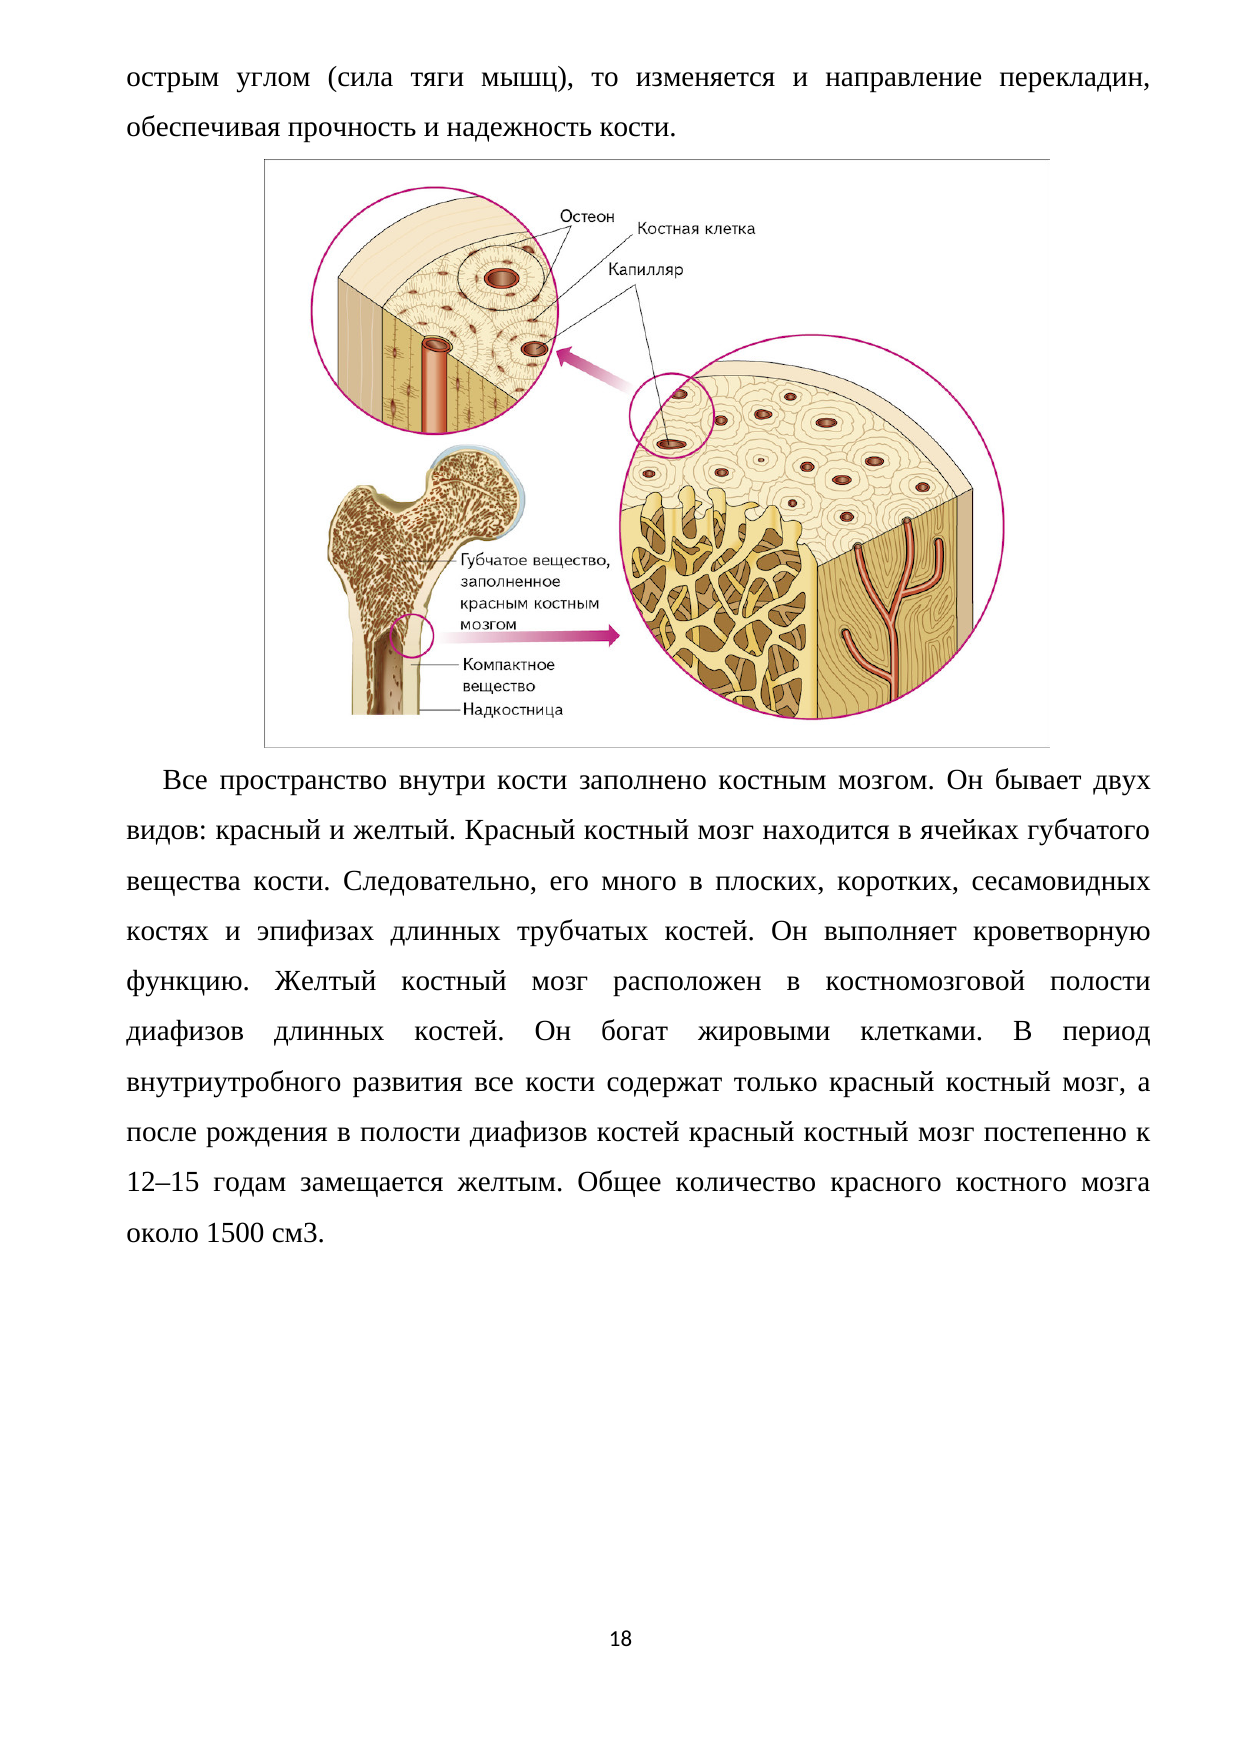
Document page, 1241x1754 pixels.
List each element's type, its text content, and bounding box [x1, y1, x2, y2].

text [126, 59, 1152, 143]
text Все пространство внутри кости заполнено костным мозгом. Он бывает двух видов: красный и желтый. Красный костный мозг находится в ячейках губчатого вещества кости. Следовательно, его много в плоских, коротких, сесамовидных костях и эпифизах длинных трубчатых костей. Он выполняет кроветворную функцию. Желтый костный мозг расположен в костномозговой полости диафизов длинных костей. Он богат жировыми клетками. В период внутриутробного развития все кости содержат только красный костный мозг, а после рождения в полости диафизов костей красный костный мозг постепенно к 12–15 годам замещается желтым. Общее количество красного костного мозга около 1500 см3. [126, 762, 1152, 1248]
picture [264, 159, 1050, 748]
